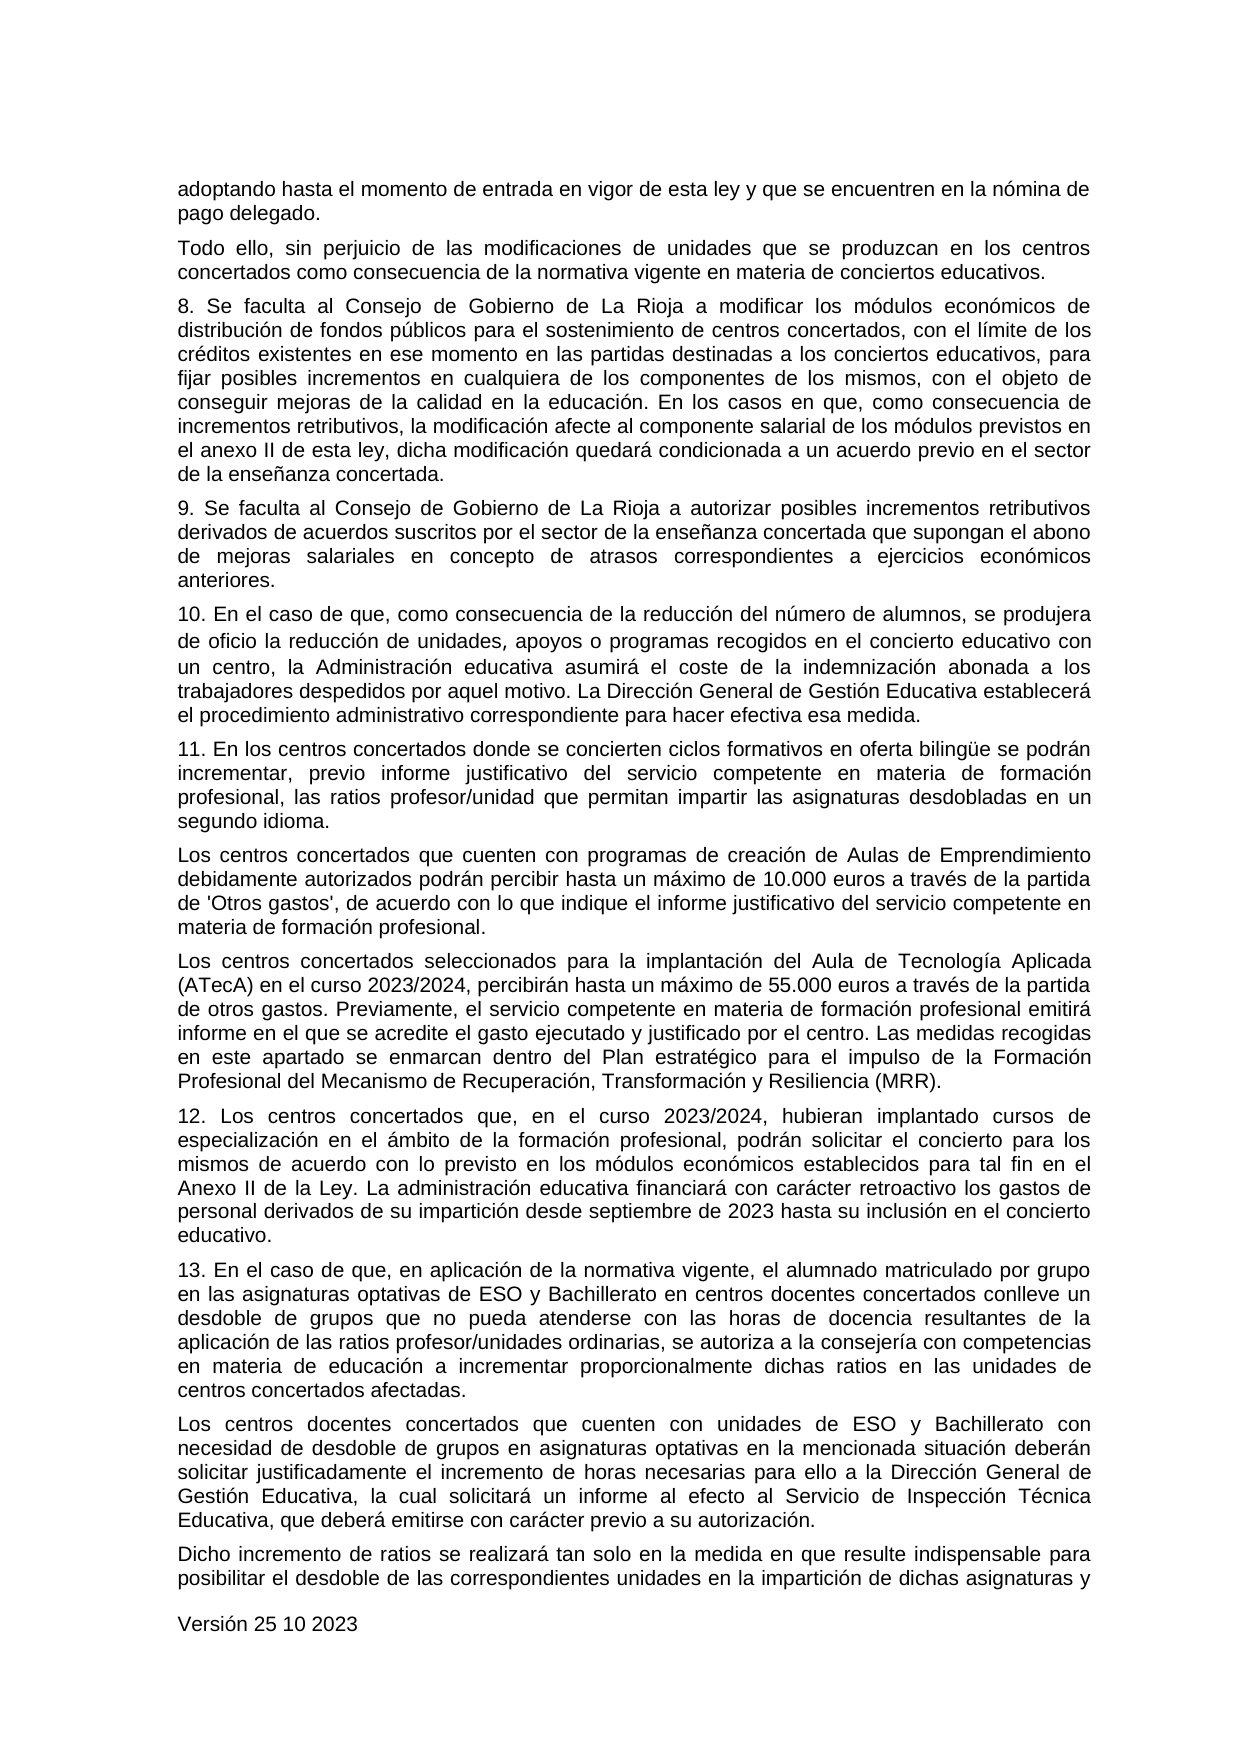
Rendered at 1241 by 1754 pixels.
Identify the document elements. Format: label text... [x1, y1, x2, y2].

text 12. Los centros concertados que, en el curso 2023/2024, hubieran implantado cursos de especialización en el ámbito de la formación profesional, podrán solicitar el concierto para los mismos de acuerdo con lo previsto en los módulos económicos establecidos para tal fin en el Anexo II de la Ley. La administración educativa financiará con carácter retroactivo los gastos de personal derivados de su impartición desde septiembre de 2023 hasta su inclusión en el concierto educativo. [177, 1103, 1092, 1247]
text Todo ello, sin perjuicio de las modificaciones de unidades que se produzcan en los centros concertados como consecuencia de la normativa vigente en materia de conciertos educativos. [177, 236, 1092, 283]
text 11. En los centros concertados donde se concierten ciclos formativos en oferta bilingüe se podrán incrementar, previo informe justificativo del servicio competente en materia de formación profesional, las ratios profesor/unidad que permitan impartir las asignaturas desdobladas en un segundo idioma. [177, 737, 1092, 833]
text Los centros concertados que cuenten con programas de creación de Aulas de Emprendimiento debidamente autorizados podrán percibir hasta un máximo de 10.000 euros a través de la partida de 'Otros gastos', de acuerdo con lo que indique el informe justificativo del servicio competente en materia de formación profesional. [177, 843, 1092, 939]
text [177, 1542, 1092, 1590]
text 8. Se faculta al Consejo de Gobierno de La Rioja a modificar los módulos económicos de distribución de fondos públicos para el sostenimiento de centros concertados, con el límite de los créditos existentes en ese momento en las partidas destinadas a los conciertos educativos, para fijar posibles incrementos en cualquiera de los componentes de los mismos, con el objeto de conseguir mejoras de la calidad en la educación. En los casos en que, como consecuencia de incrementos retributivos, la modificación afecte al componente salarial de los módulos previstos en el anexo II de esta ley, dicha modificación quedará condicionada a un acuerdo previo en el sector de la enseñanza concertada. [177, 294, 1092, 486]
text Los centros concertados seleccionados para la implantación del Aula de Tecnología Aplicada (ATecA) en el curso 2023/2024, percibirán hasta un máximo de 55.000 euros a través de la partida de otros gastos. Previamente, el servicio competente en materia de formación profesional emitirá informe en el que se acredite el gasto ejecutado y justificado por el centro. Las medidas recogidas en este apartado se enmarcan dentro del Plan estratégico para el impulso de la Formación Profesional del Mecanismo de Recuperación, Transformación y Resiliencia (MRR). [177, 949, 1092, 1093]
text 13. En el caso de que, en aplicación de la normativa vigente, el alumnado matriculado por grupo en las asignaturas optativas de ESO y Bachillerato en centros docentes concertados conlleve un desdoble de grupos que no pueda atenderse con las horas de docencia resultantes de la aplicación de las ratios profesor/unidades ordinarias, se autoriza a la consejería con competencias en materia de educación a incrementar proporcionalmente dichas ratios en las unidades de centros concertados afectadas. [177, 1258, 1092, 1401]
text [177, 177, 1092, 225]
text 9. Se faculta al Consejo de Gobierno de La Rioja a autorizar posibles incrementos retributivos derivados de acuerdos suscritos por el sector de la enseñanza concertada que supongan el abono de mejoras salariales en concepto de atrasos correspondientes a ejercicios económicos anteriores. [177, 496, 1092, 592]
text 10. En el caso de que, como consecuencia de la reducción del número de alumnos, se produjera de oficio la reducción de unidades, apoyos o programas recogidos en el concierto educativo con un centro, la Administración educativa asumirá el coste de la indemnización abonada a los trabajadores despedidos por aquel motivo. La Dirección General de Gestión Educativa establecerá el procedimiento administrativo correspondiente para hacer efectiva esa medida. [177, 602, 1092, 726]
text Los centros docentes concertados que cuenten con unidades de ESO y Bachillerato con necesidad de desdoble de grupos en asignaturas optativas en la mencionada situación deberán solicitar justificadamente el incremento de horas necesarias para ello a la Dirección General de Gestión Educativa, la cual solicitará un informe al efecto al Servicio de Inspección Técnica Educativa, que deberá emitirse con carácter previo a su autorización. [177, 1412, 1092, 1532]
